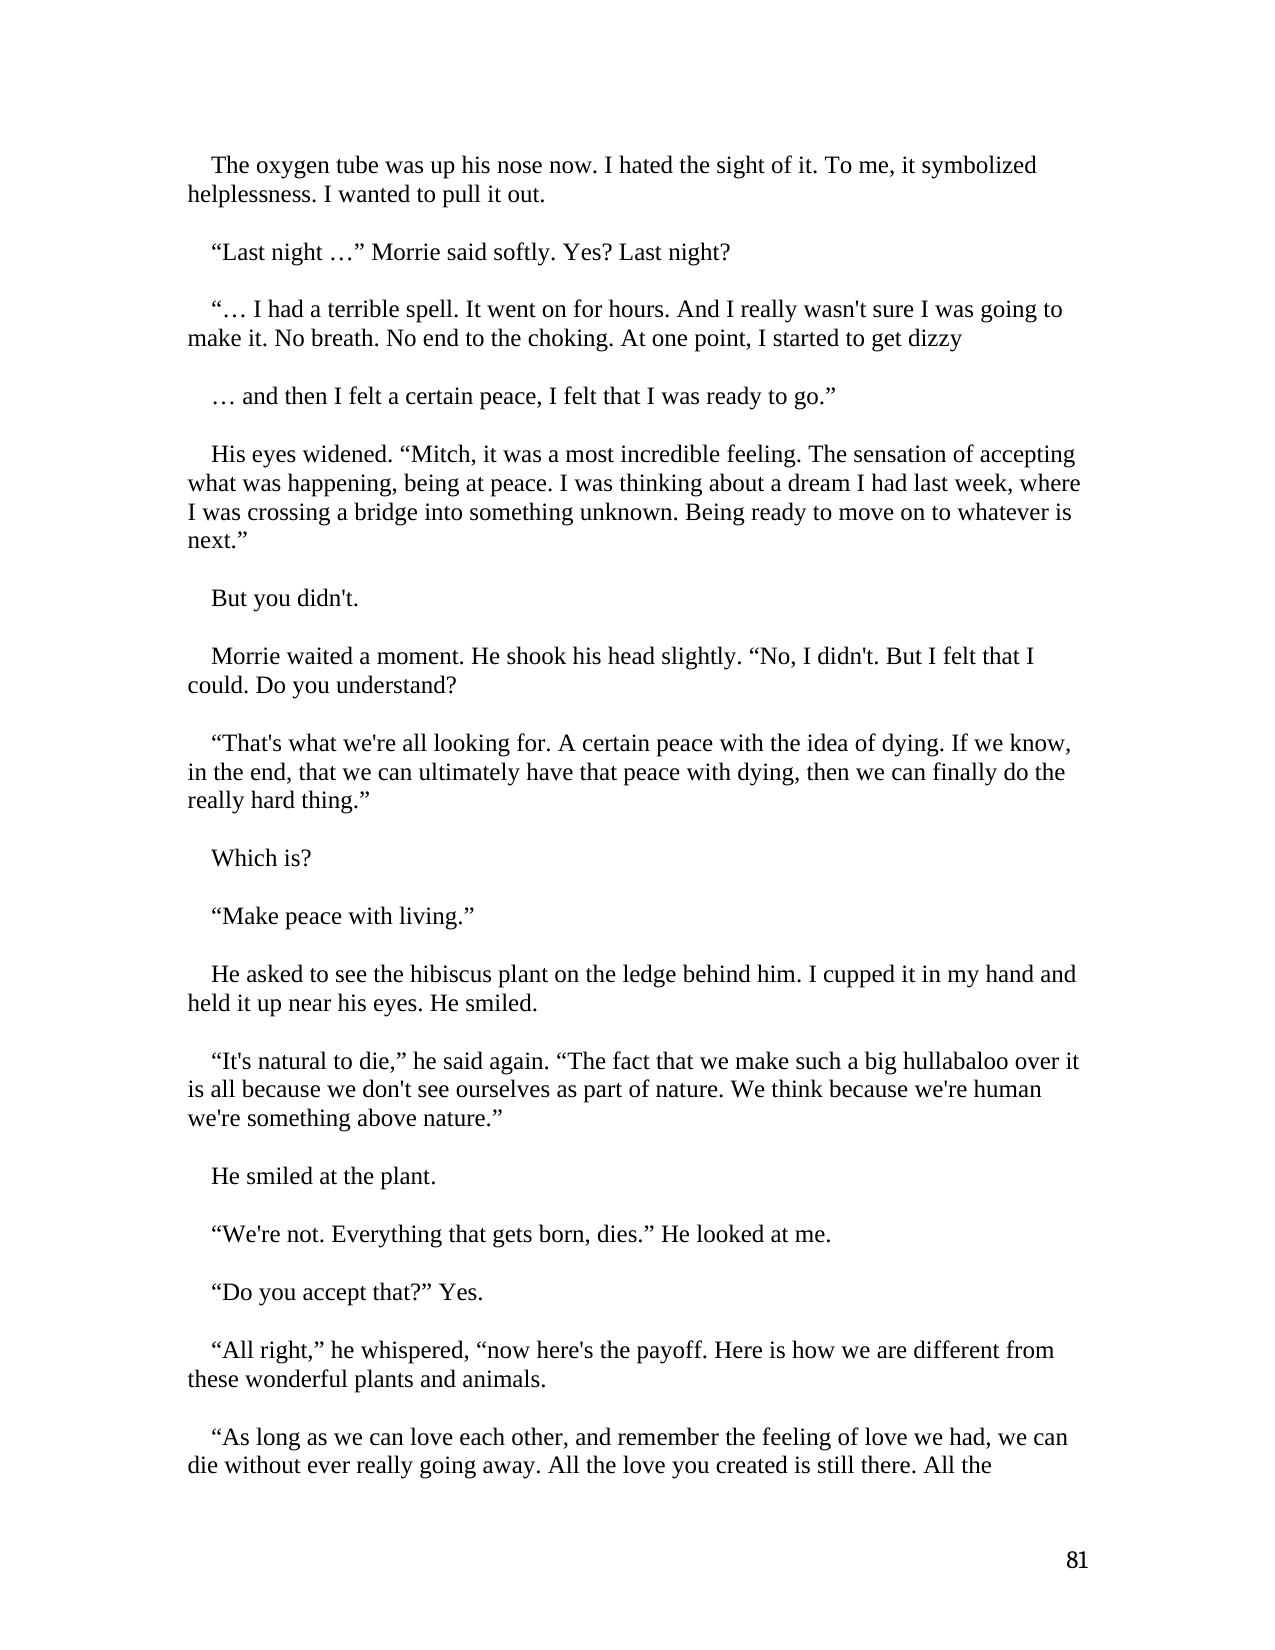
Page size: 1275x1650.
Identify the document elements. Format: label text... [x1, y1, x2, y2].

text “Make peace with living.” [187, 901, 1087, 930]
text Morrie waited a moment. He shook his head slightly. “No, I didn't. But I felt that I could. Do you understand? [187, 641, 1087, 699]
text “… I had a terrible spell. It went on for hours. And I really wasn't sure I was going to make it. No breath. No end to the choking. At one point, I started to get dizzy [187, 294, 1087, 352]
text He smiled at the plant. [187, 1161, 1087, 1190]
text “We're not. Everything that gets born, dies.” He looked at me. [187, 1219, 1087, 1248]
text “That's what we're all looking for. A certain peace with the idea of dying. If we know, in the end, that we can ultimately have that peace with dying, then we can finally do the really hard thing.” [187, 728, 1087, 814]
text “Last night …” Morrie said softly. Yes? Last night? [187, 237, 1087, 265]
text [187, 1422, 1087, 1479]
text But you didn't. [187, 583, 1087, 612]
text “All right,” he whispered, “now here's the payoff. Here is how we are different from these wonderful plants and animals. [187, 1335, 1087, 1392]
text The oxygen tube was up his nose now. I hated the sight of it. To me, it symbolized helplessness. I wanted to pull it out. [187, 150, 1087, 207]
text Which is? [187, 843, 1087, 872]
text “Do you accept that?” Yes. [187, 1277, 1087, 1306]
text … and then I felt a certain peace, I felt that I was ready to go.” [187, 381, 1087, 410]
text His eyes widened. “Mitch, it was a most incredible feeling. The sensation of accepting what was happening, being at peace. I was thinking about a dream I had last week, where I was crossing a bridge into something unknown. Being ready to move on to whatever is next.” [187, 439, 1087, 554]
text “It's natural to die,” he said again. “The fact that we make such a big hullabaloo over it is all because we don't see ourselves as part of nature. We think because we're human we're something above nature.” [187, 1046, 1087, 1132]
text He asked to see the hibiscus plant on the ledge behind him. I cupped it in my hand and held it up near his eyes. He smiled. [187, 959, 1087, 1017]
